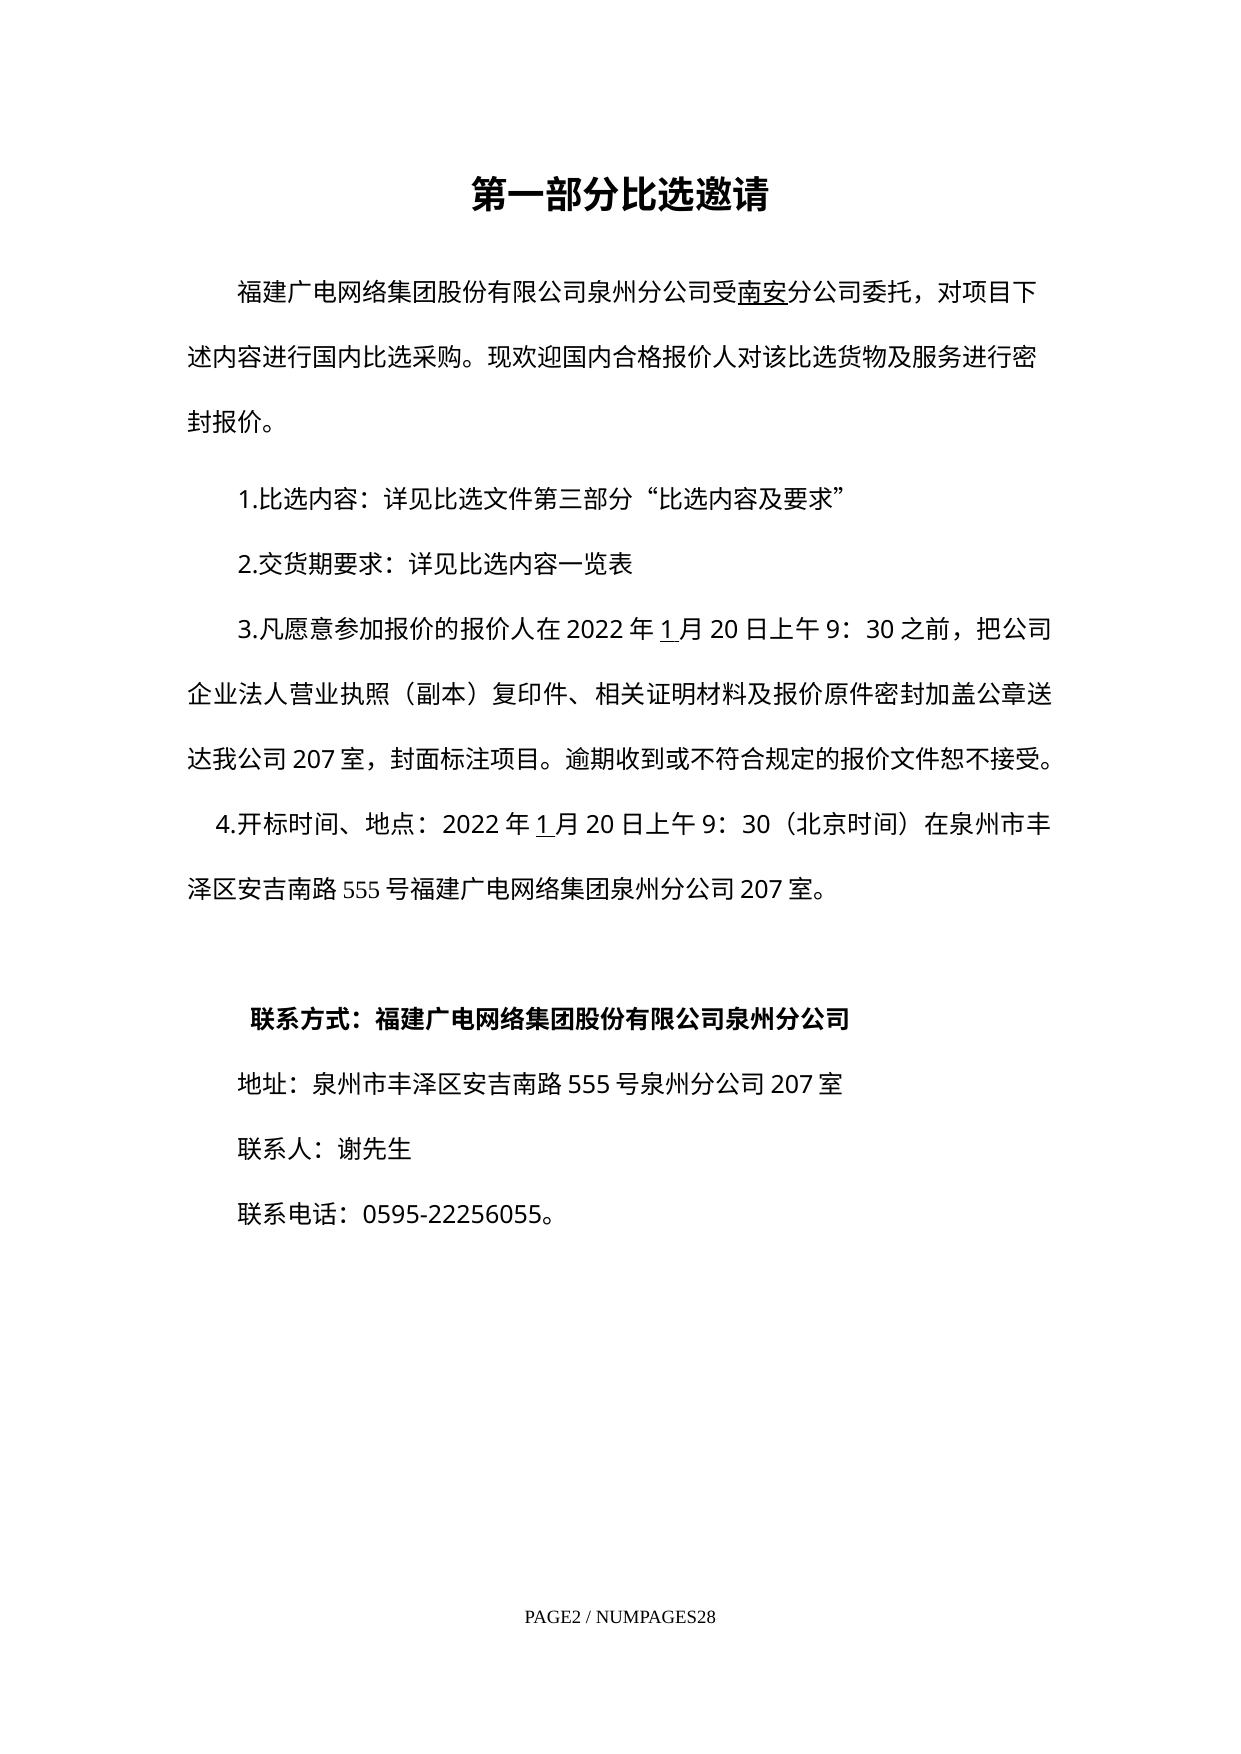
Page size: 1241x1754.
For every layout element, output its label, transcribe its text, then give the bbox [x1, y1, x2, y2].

text 联系方式：福建广电网络集团股份有限公司泉州分公司 [187, 985, 1053, 1050]
text 2.交货期要求：详见比选内容一览表 [187, 530, 1053, 595]
text 地址：泉州市丰泽区安吉南路555号泉州分公司207室 [187, 1050, 1053, 1115]
text 联系电话：0595-22256055。 [187, 1180, 1053, 1245]
text 3.凡愿意参加报价的报价人在2022年1月20日上午9：30之前，把公司企业法人营业执照（副本）复印件、相关证明材料及报价原件密封加盖公章送达我公司207室，封面标注项目。逾期收到或不符合规定的报价文件恕不接受。 [187, 595, 1053, 790]
text 第一部分比选邀请 [187, 160, 1053, 225]
text 福建广电网络集团股份有限公司泉州分公司受南安分公司委托，对项目下述内容进行国内比选采购。现欢迎国内合格报价人对该比选货物及服务进行密封报价。 [187, 258, 1053, 453]
text 联系人：谢先生 [187, 1115, 1053, 1180]
text 4.开标时间、地点：2022年1月20日上午9：30（北京时间）在泉州市丰泽区安吉南路555号福建广电网络集团泉州分公司207室。 [187, 790, 1053, 920]
text 1.比选内容：详见比选文件第三部分“比选内容及要求” [187, 465, 1053, 530]
